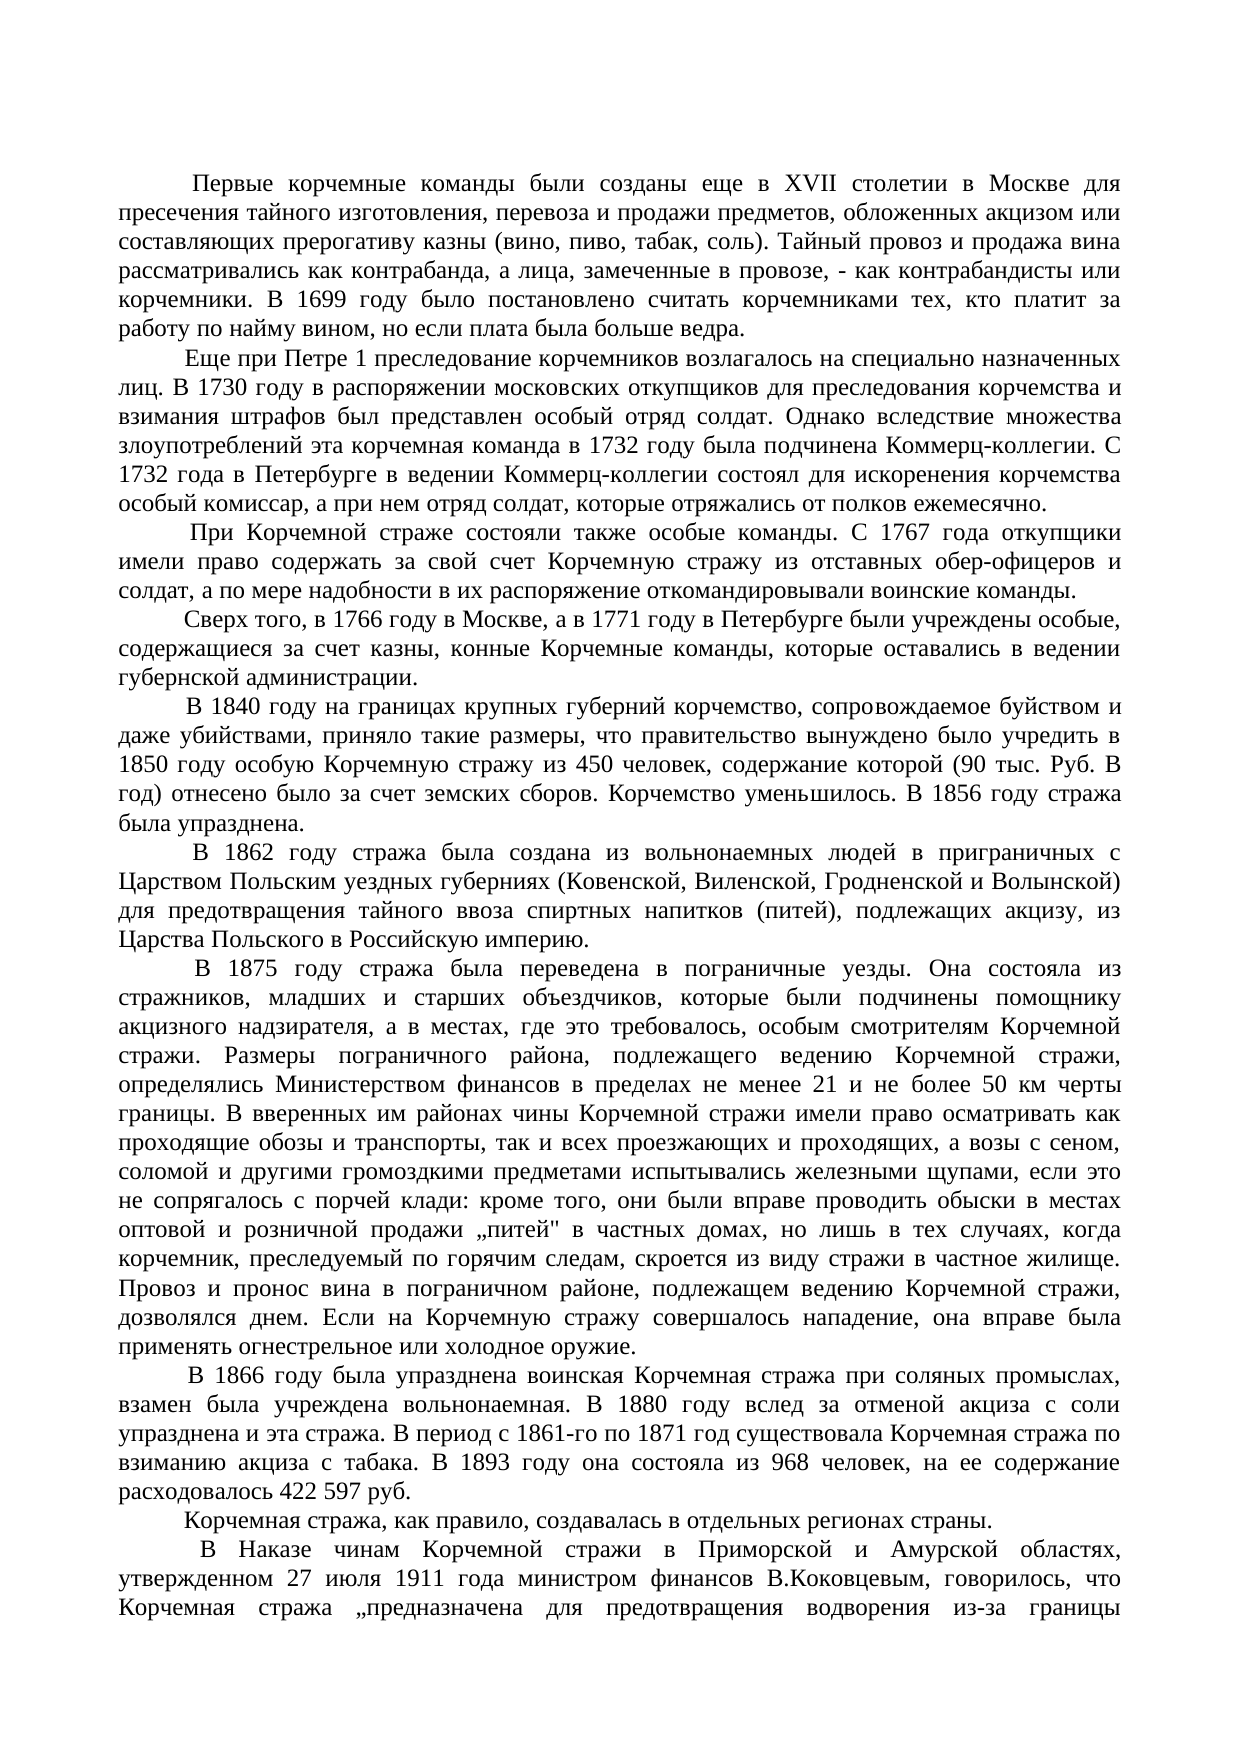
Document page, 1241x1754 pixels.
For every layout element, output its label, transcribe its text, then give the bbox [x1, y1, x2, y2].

text Первые корчемные команды были созданы еще в XVII столетии в Москве для пресечения тайного изготовления, перевоза и продажи предметов, обложенных акцизом или составляющих прерогативу казны (вино, пиво, табак, соль). Тайный провоз и продажа вина рассматривались как контрабанда, а лица, замеченные в провозе, - как контрабандисты или корчемники. В 1699 году было постановлено считать корчемниками тех, кто платит за работу по найму вином, но если плата была больше ведра. [118, 168, 1122, 342]
text Еще при Петре 1 преследование корчемников возлагалось на специально назначенных лиц. В 1730 году в распоряжении московских откупщиков для преследования корчемства и взимания штрафов был представлен особый отряд солдат. Однако вследствие множества злоупотреблений эта корчемная команда в 1732 году была подчинена Коммерц-коллегии. С 1732 года в Петербурге в ведении Коммерц-коллегии состоял для искоренения корчемства особый комиссар, а при нем отряд солдат, которые отряжались от полков ежемесячно. [118, 342, 1122, 517]
text При Корчемной страже состояли также особые команды. С 1767 года откупщики имели право содержать за свой счет Корчемную стражу из отставных обер-офицеров и солдат, а по мере надобности в их распоряжение откомандировывали воинские команды. [118, 517, 1122, 604]
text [118, 1534, 1122, 1621]
text Сверх того, в 1766 году в Москве, а в 1771 году в Петербурге были учреждены особые, содержащиеся за счет казны, конные Корчемные команды, которые оставались в ведении губернской администрации. [118, 604, 1122, 691]
text Корчемная стража, как правило, создавалась в отдельных регионах страны. [118, 1505, 1122, 1534]
text В 1875 году стража была переведена в пограничные уезды. Она состояла из стражников, младших и старших объездчиков, которые были подчинены помощнику акцизного надзирателя, а в местах, где это требовалось, особым смотрителям Корчемной стражи. Размеры пограничного района, подлежащего ведению Корчемной стражи, определялись Министерством финансов в пределах не менее 21 и не более 50 км черты границы. В вверенных им районах чины Корчемной стражи имели право осматривать как проходящие обозы и транспорты, так и всех проезжающих и проходящих, а возы с сеном, соломой и другими громоздкими предметами испытывались железными щупами, если это не сопрягалось с порчей клади: кроме того, они были вправе проводить обыски в местах оптовой и розничной продажи „питей" в частных домах, но лишь в тех случаях, когда корчемник, преследуемый по горячим следам, скроется из виду стражи в частное жилище. Провоз и пронос вина в пограничном районе, подлежащем ведению Корчемной стражи, дозволялся днем. Если на Корчемную стражу совершалось нападение, она вправе была применять огнестрельное или холодное оружие. [118, 953, 1122, 1359]
text В 1862 году стража была создана из вольнонаемных людей в приграничных с Царством Польским уездных губерниях (Ковенской, Виленской, Гродненской и Волынской) для предотвращения тайного ввоза спиртных напитков (питей), подлежащих акцизу, из Царства Польского в Российскую империю. [118, 836, 1122, 953]
text В 1866 году была упразднена воинская Корчемная стража при соляных промыслах, взамен была учреждена вольнонаемная. В 1880 году вслед за отменой акциза с соли упразднена и эта стража. В период с 1861-го по 1871 год существовала Корчемная стража по взиманию акциза с табака. В 1893 году она состояла из 968 человек, на ее содержание расходовалось 422 597 руб. [118, 1359, 1122, 1505]
text В 1840 году на границах крупных губерний корчемство, сопровождаемое буйством и даже убийствами, приняло такие размеры, что правительство вынуждено было учредить в 1850 году особую Корчемную стражу из 450 человек, содержание которой (90 тыс. Руб. В год) отнесено было за счет земских сборов. Корчемство уменьшилось. В 1856 году стража была упразднена. [118, 691, 1122, 836]
